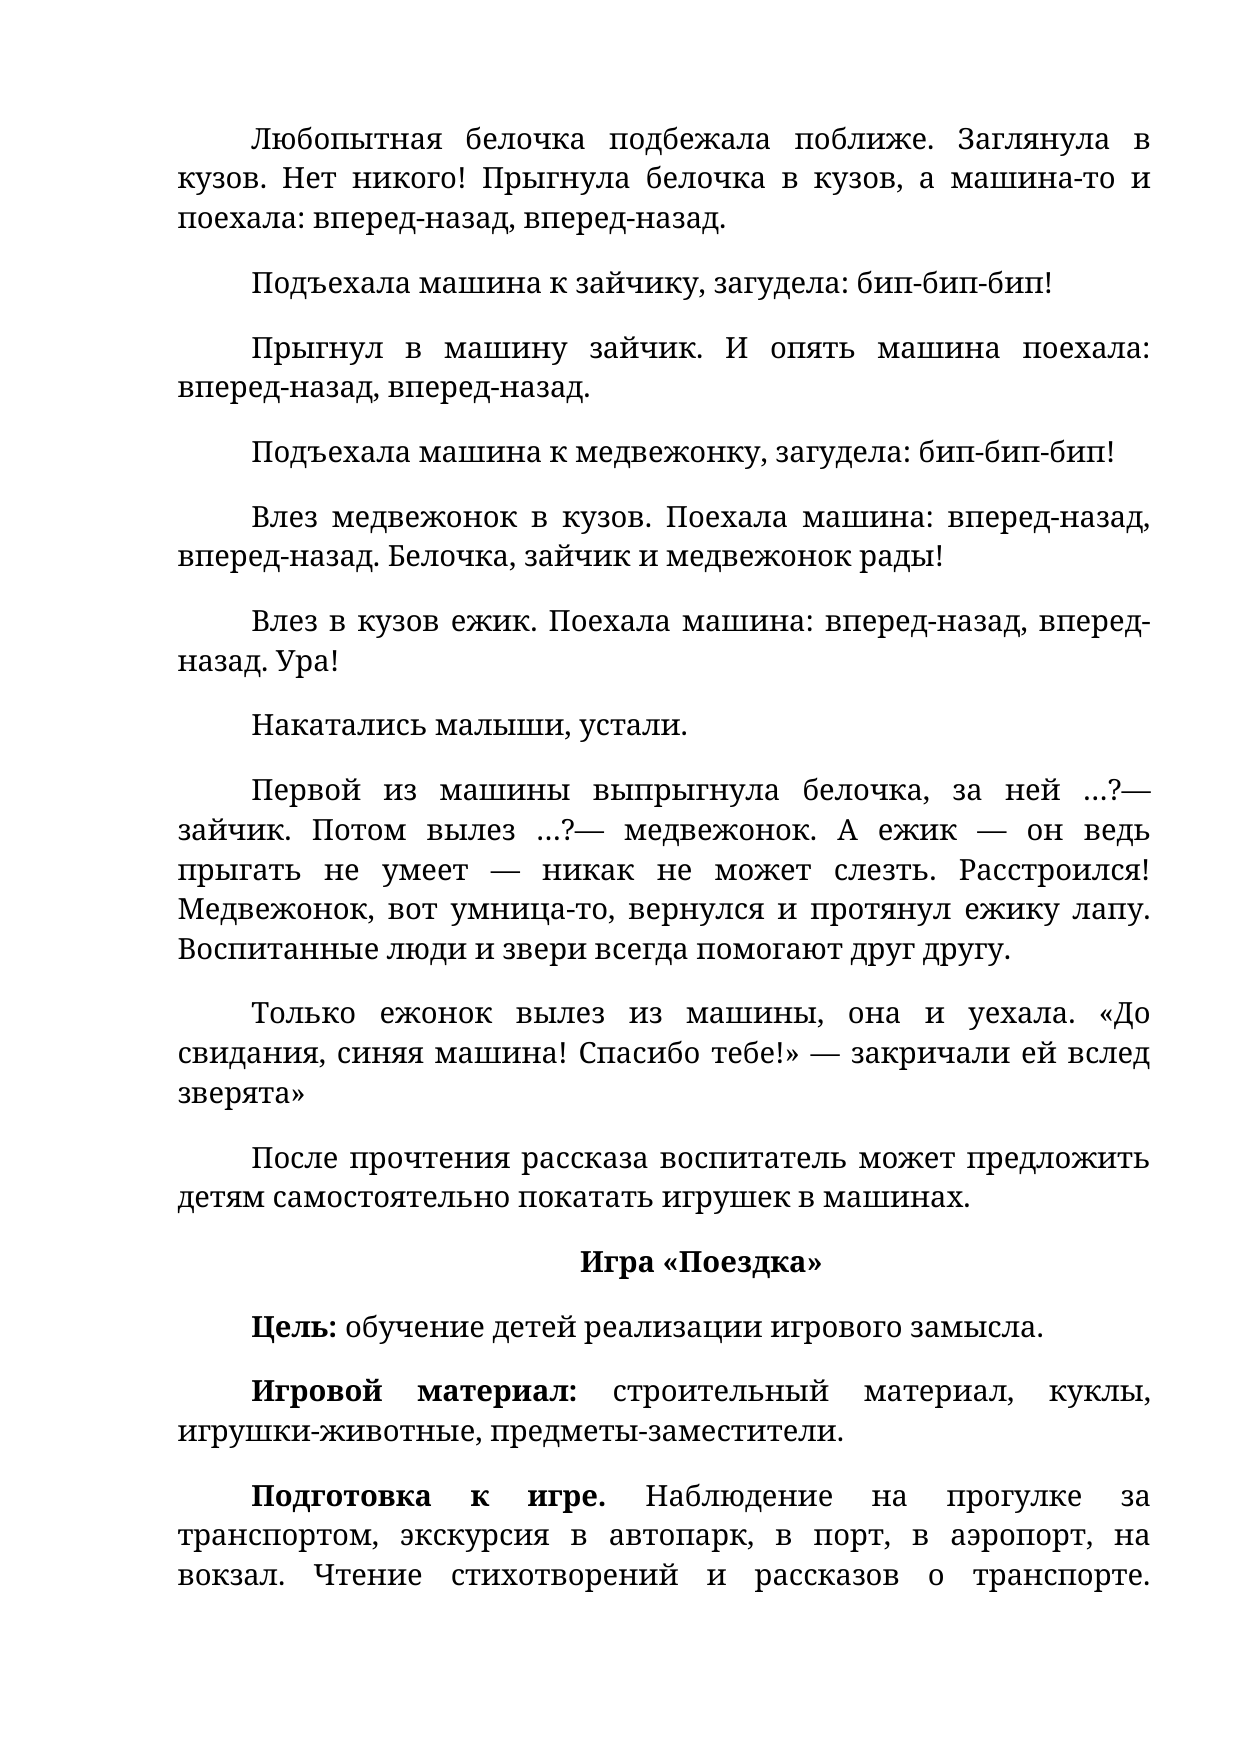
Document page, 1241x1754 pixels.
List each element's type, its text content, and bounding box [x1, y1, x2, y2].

text Только ежонок вылез из машины, она и уехала. «До свидания, синяя машина! Спасибо тебе!» — закричали ей вслед зверята» [177, 993, 1152, 1112]
text После прочтения рассказа воспитатель может предложить детям самостоятельно покатать игрушек в машинах. [177, 1137, 1152, 1216]
text Накатались малыши, устали. [177, 705, 1152, 744]
text Влез в кузов ежик. Поехала машина: вперед-назад, вперед-назад. Ура! [177, 600, 1152, 680]
text Прыгнул в машину зайчик. И опять машина поехала: вперед-назад, вперед-назад. [177, 327, 1152, 406]
text Игра «Поездка» [177, 1241, 1152, 1281]
text Подъехала машина к зайчику, загудела: бип-бип-бип! [177, 262, 1152, 302]
text Цель: обучение детей реализации игрового замысла. [177, 1306, 1152, 1346]
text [177, 1475, 1152, 1594]
text Влез медвежонок в кузов. Поехала машина: вперед-назад, вперед-назад. Белочка, зайчик и медвежонок рады! [177, 496, 1152, 575]
text Любопытная белочка подбежала поближе. Заглянула в кузов. Нет никого! Прыгнула белочка в кузов, а машина-то и поехала: вперед-назад, вперед-назад. [177, 118, 1152, 237]
text Игровой материал: строительный материал, куклы, игрушки-животные, предметы-заместители. [177, 1371, 1152, 1450]
text Подъехала машина к медвежонку, загудела: бип-бип-бип! [177, 431, 1152, 471]
text Первой из машины выпрыгнула белочка, за ней …?— зайчик. Потом вылез …?— медвежонок. А ежик — он ведь прыгать не умеет — никак не может слезть. Расстроился! Медвежонок, вот умница-то, вернулся и протянул ежику лапу. Воспитанные люди и звери всегда помогают друг другу. [177, 769, 1152, 968]
